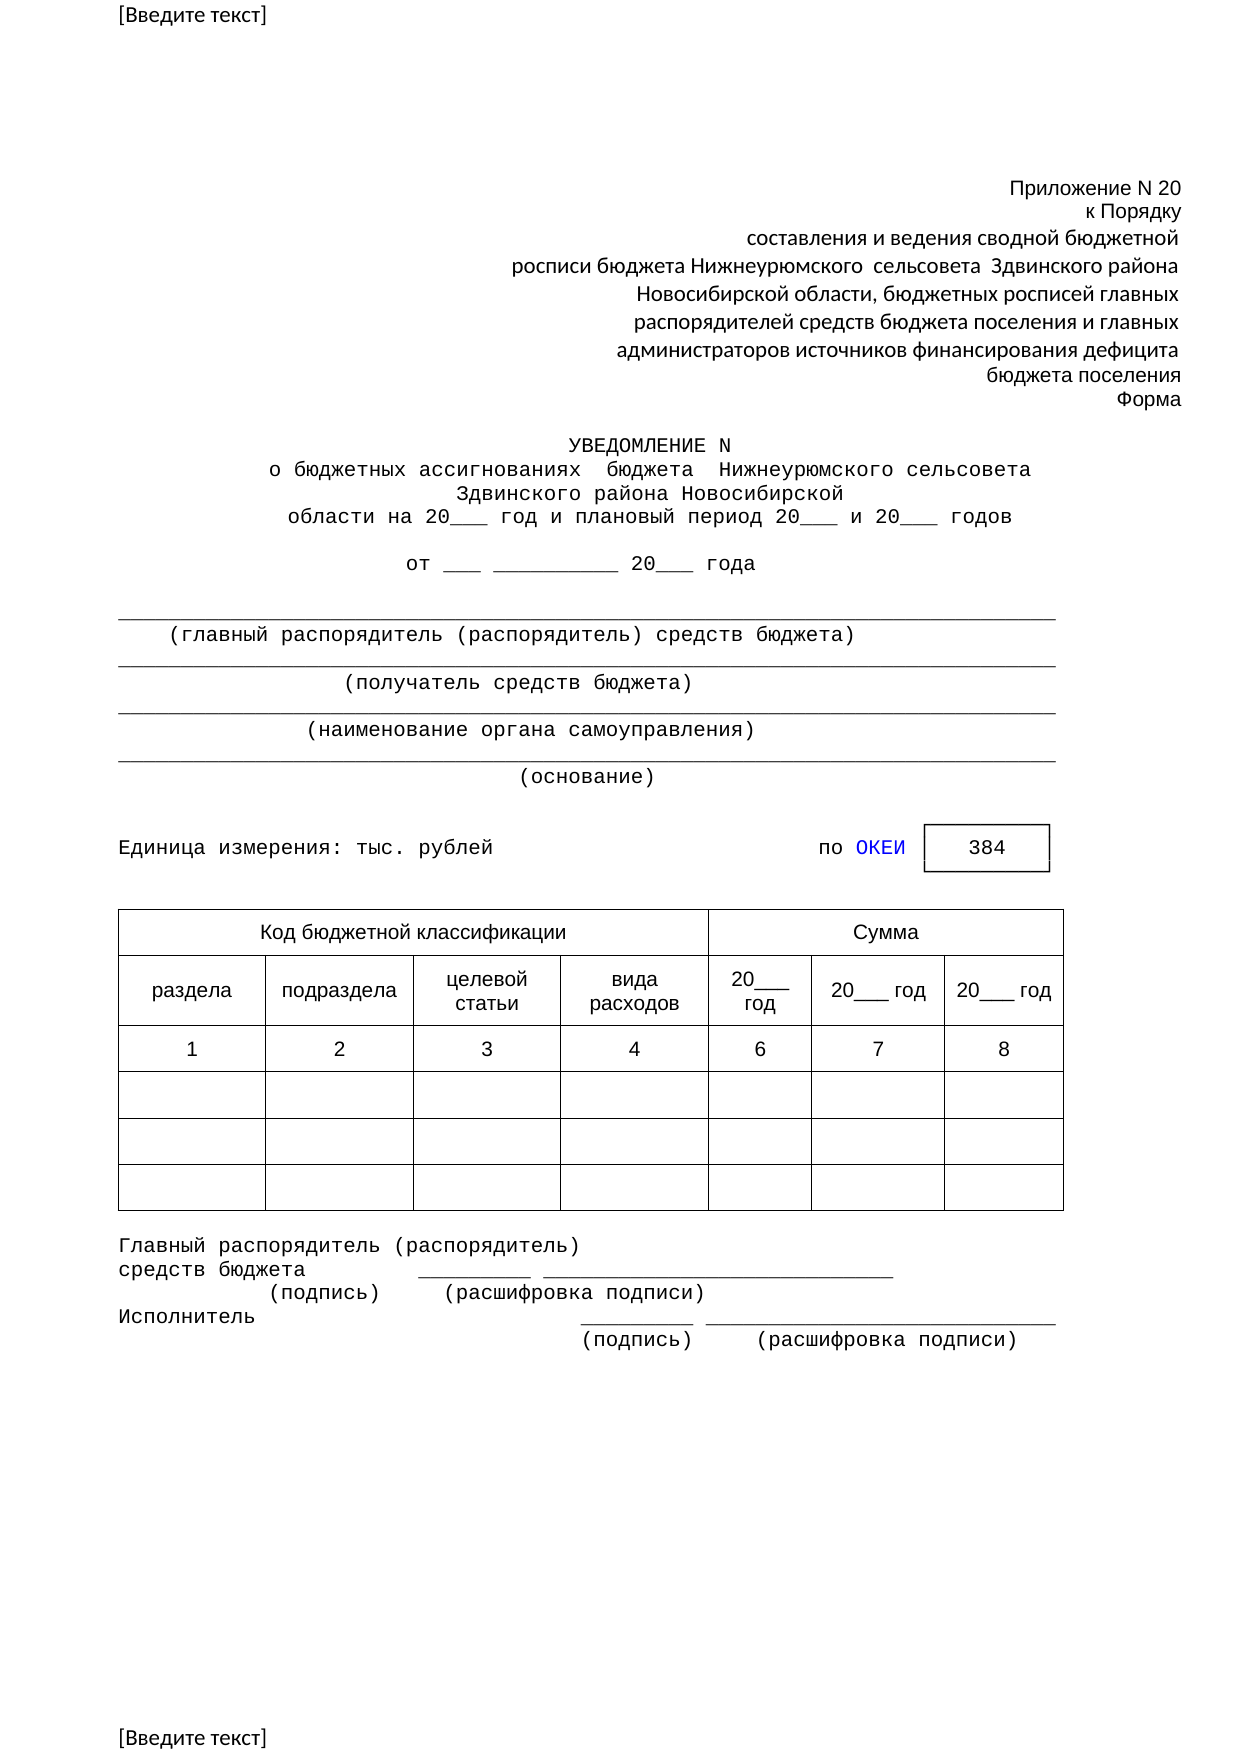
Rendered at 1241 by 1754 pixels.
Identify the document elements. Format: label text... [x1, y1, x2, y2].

text распорядителей средств бюджета поселения и главных [118, 307, 1179, 335]
text ┌─────────┐ [118, 813, 1181, 837]
text Здвинского района Новосибирской [118, 482, 1181, 506]
table_cell вида расходов [561, 956, 708, 1025]
table_cell [812, 1119, 944, 1164]
text ___________________________________________________________________________ [118, 648, 1181, 672]
text области на 20___ год и плановый период 20___ и 20___ годов [118, 506, 1181, 530]
table_cell [945, 1165, 1063, 1210]
text (наименование органа самоуправления) [118, 719, 1181, 743]
table_cell [414, 1119, 560, 1164]
text Новосибирской области, бюджетных росписей главных [118, 279, 1179, 307]
text бюджета поселения [118, 363, 1181, 387]
table_cell 8 [945, 1026, 1063, 1071]
table_cell [812, 1072, 944, 1117]
text Единица измерения: тыс. рублей по ОКЕИ │ 384 │ [118, 837, 1181, 861]
text от ___ __________ 20___ года [118, 553, 1181, 577]
text (подпись) (расшифровка подписи) [118, 1329, 1181, 1353]
text ___________________________________________________________________________ [118, 695, 1181, 719]
table_cell [561, 1119, 708, 1164]
table_cell [812, 1165, 944, 1210]
text средств бюджета _________ ____________________________ [118, 1258, 1181, 1282]
text росписи бюджета Нижнеурюмского сельсовета Здвинского района [118, 251, 1179, 279]
text к Порядку [118, 199, 1181, 223]
table_header Сумма [709, 910, 1063, 955]
table_cell [709, 1072, 811, 1117]
table_cell [119, 1165, 265, 1210]
table_cell [119, 1072, 265, 1117]
table_cell [414, 1165, 560, 1210]
table_cell [561, 1165, 708, 1210]
text составления и ведения сводной бюджетной [118, 223, 1179, 251]
text Приложение N 20 [118, 175, 1181, 199]
text (подпись) (расшифровка подписи) [118, 1282, 1181, 1306]
table_cell [266, 1119, 413, 1164]
table_cell [945, 1119, 1063, 1164]
table_cell [709, 1119, 811, 1164]
table_cell целевой статьи [414, 956, 560, 1025]
table_cell [561, 1072, 708, 1117]
text Исполнитель _________ ____________________________ [118, 1306, 1181, 1329]
text ___________________________________________________________________________ [118, 601, 1181, 624]
text └─────────┘ [118, 861, 1181, 884]
text Главный распорядитель (распорядитель) [118, 1235, 1181, 1258]
table_cell 3 [414, 1026, 560, 1071]
text ___________________________________________________________________________ [118, 743, 1181, 766]
table_cell 4 [561, 1026, 708, 1071]
table_cell [945, 1072, 1063, 1117]
text администраторов источников финансирования дефицита [118, 335, 1179, 363]
table_cell [266, 1165, 413, 1210]
table_cell 2 [266, 1026, 413, 1071]
text о бюджетных ассигнованиях бюджета Нижнеурюмского сельсовета [118, 459, 1181, 482]
table_cell подраздела [266, 956, 413, 1025]
text (главный распорядитель (распорядитель) средств бюджета) [118, 624, 1181, 648]
table_cell 20___ год [945, 956, 1063, 1025]
table_header Код бюджетной классификации [119, 910, 708, 955]
table_cell 7 [812, 1026, 944, 1071]
text УВЕДОМЛЕНИЕ N [118, 435, 1181, 459]
table_cell 20___ год [709, 956, 811, 1025]
table_cell 6 [709, 1026, 811, 1071]
table_cell [266, 1072, 413, 1117]
text (основание) [118, 766, 1181, 790]
table_cell 1 [119, 1026, 265, 1071]
table_cell [709, 1165, 811, 1210]
table_cell 20___ год [812, 956, 944, 1025]
table_cell раздела [119, 956, 265, 1025]
text Форма [118, 387, 1181, 411]
text (получатель средств бюджета) [118, 672, 1181, 695]
table_cell [119, 1119, 265, 1164]
table_cell [414, 1072, 560, 1117]
